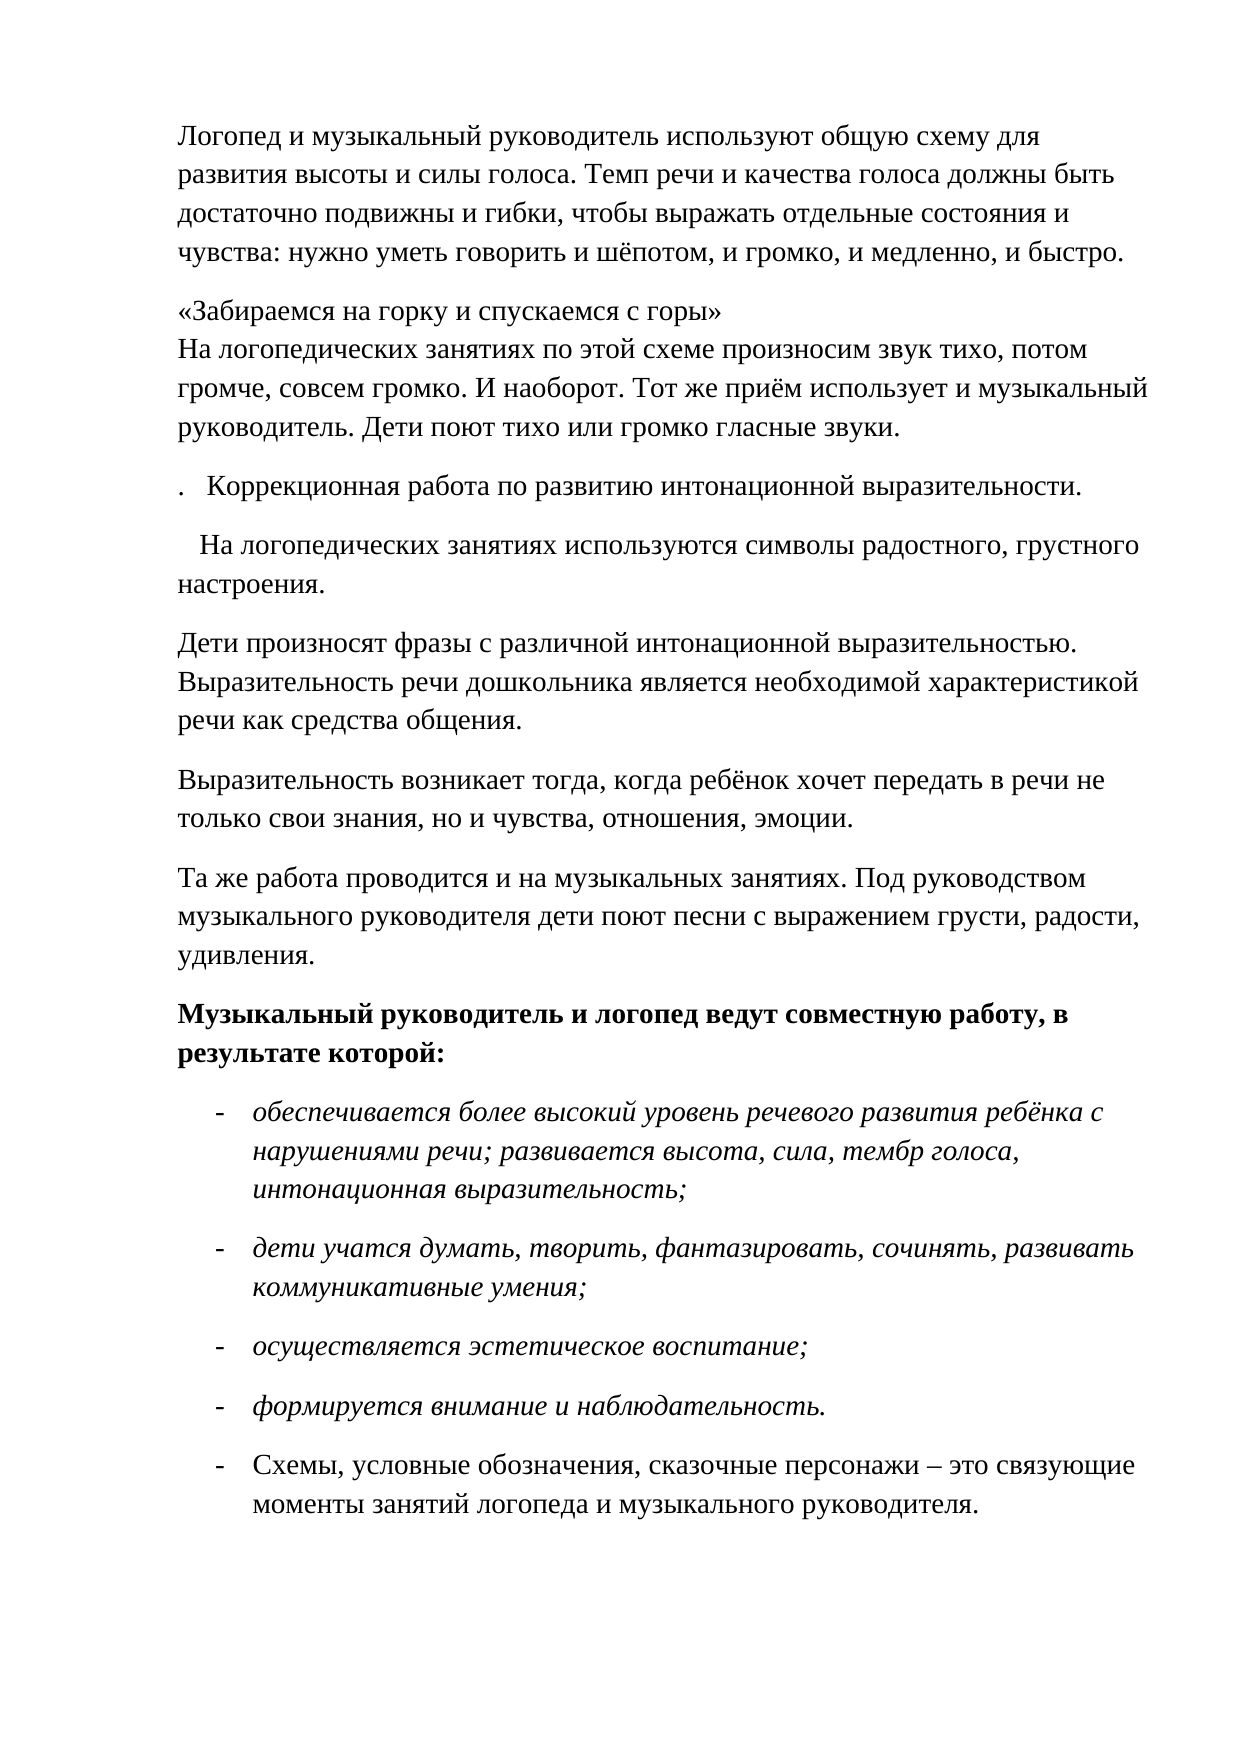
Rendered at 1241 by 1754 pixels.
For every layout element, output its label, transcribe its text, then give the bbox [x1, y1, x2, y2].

text Выразительность возникает тогда, когда ребёнок хочет передать в речи не только свои знания, но и чувства, отношения, эмоции. [177, 762, 1152, 834]
list формируется внимание и наблюдательность. [215, 1388, 1152, 1421]
text «Забираемся на горку и спускаемся с горы» На логопедических занятиях по этой схеме произносим звук тихо, потом громче, совсем громко. И наоборот. Тот же приём использует и музыкальный руководитель. Дети поют тихо или громко гласные звуки. [177, 293, 1152, 442]
text На логопедических занятиях используются символы радостного, грустного настроения. [177, 527, 1152, 599]
list дети учатся думать, творить, фантазировать, сочинять, развивать коммуникативные умения; [215, 1231, 1152, 1303]
text Дети произносят фразы с различной интонационной выразительностью. Выразительность речи дошкольника является необходимой характеристикой речи как средства общения. [177, 625, 1152, 736]
text Логопед и музыкальный руководитель используют общую схему для развития высоты и силы голоса. Темп речи и качества голоса должны быть достаточно подвижны и гибки, чтобы выражать отдельные состояния и чувства: нужно уметь говорить и шёпотом, и громко, и медленно, и быстро. [177, 118, 1152, 267]
text . Коррекционная работа по развитию интонационной выразительности. [177, 468, 1152, 502]
list Схемы, условные обозначения, сказочные персонажи – это связующие моменты занятий логопеда и музыкального руководителя. [215, 1447, 1152, 1519]
text Музыкальный руководитель и логопед ведут совместную работу, в результате которой: [177, 996, 1152, 1068]
text Та же работа проводится и на музыкальных занятиях. Под руководством музыкального руководителя дети поют песни с выражением грусти, радости, удивления. [177, 860, 1152, 970]
list осуществляется эстетическое воспитание; [215, 1328, 1152, 1362]
list обеспечивается более высокий уровень речевого развития ребёнка с нарушениями речи; развивается высота, сила, тембр голоса, интонационная выразительность; [215, 1094, 1152, 1205]
